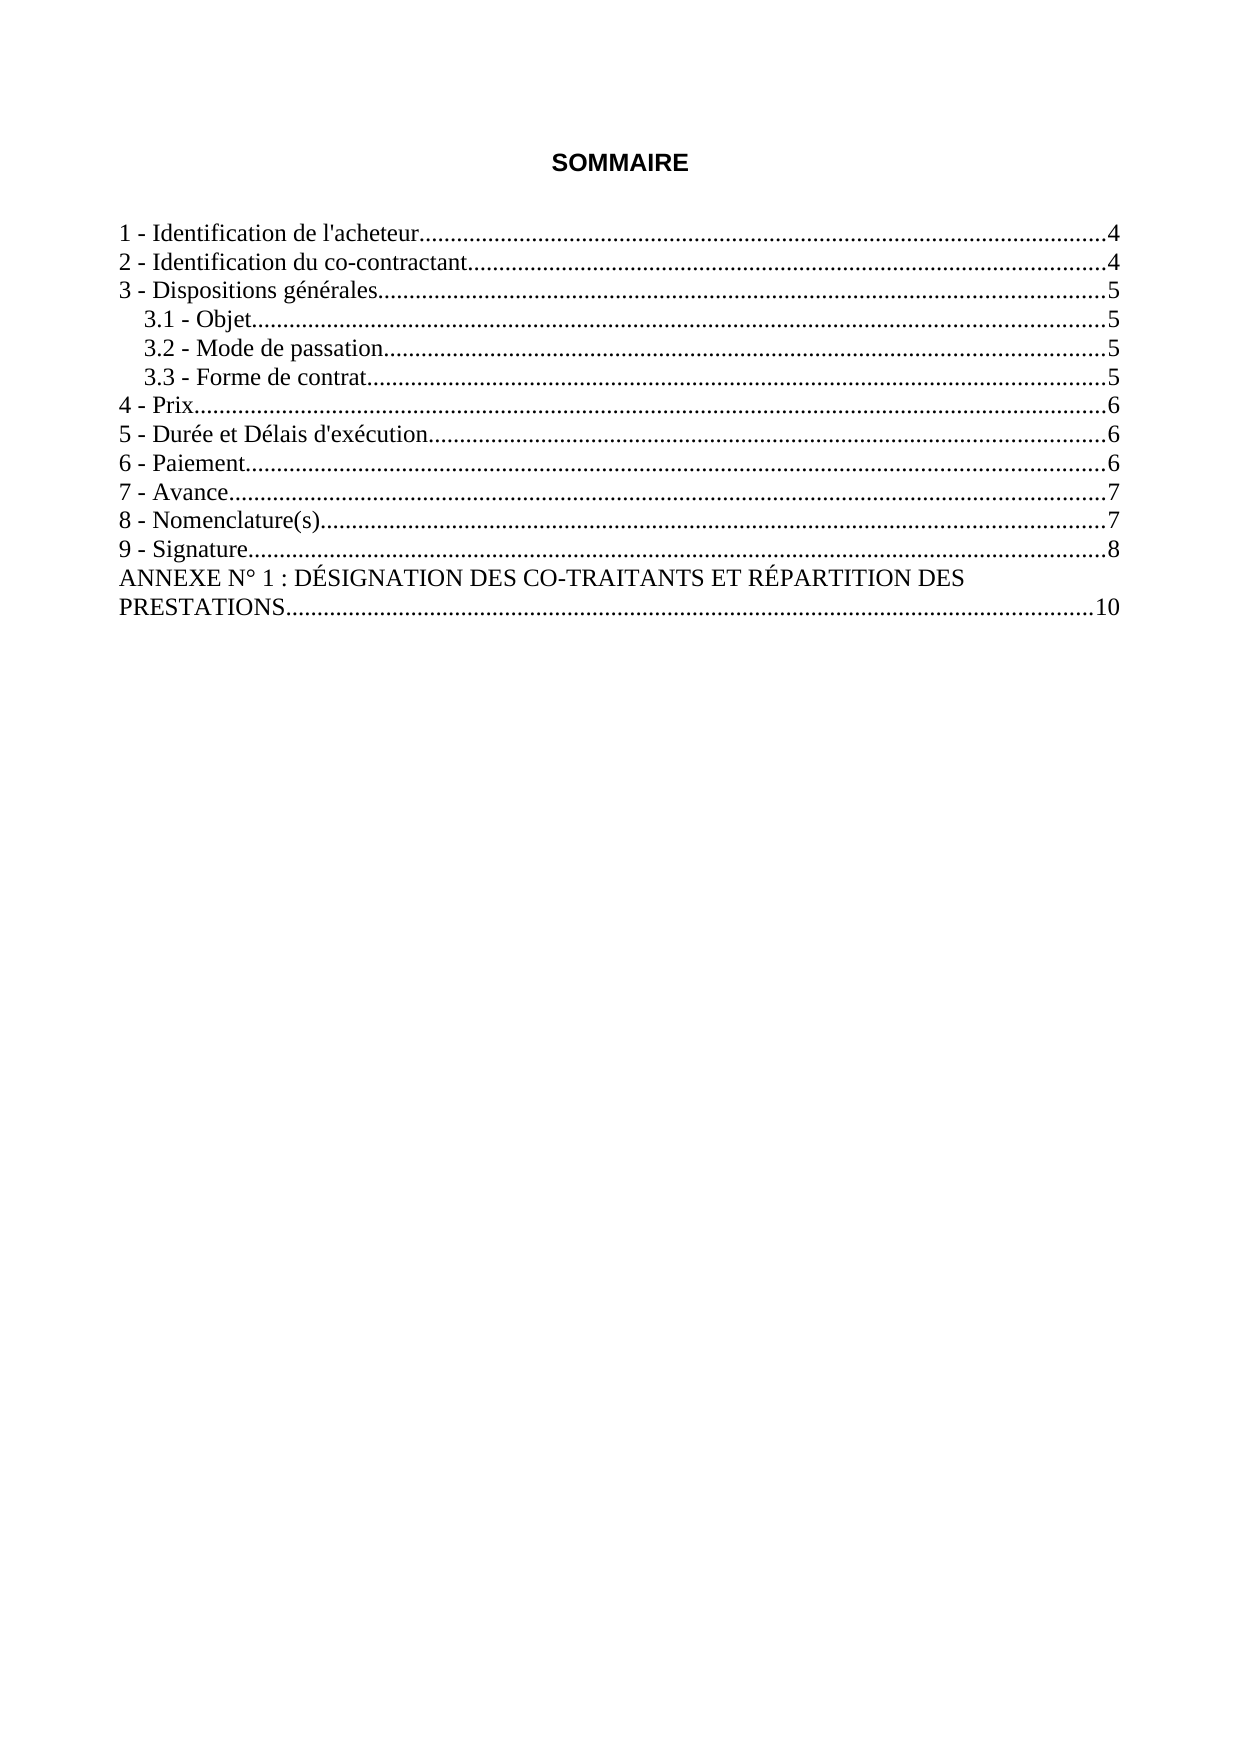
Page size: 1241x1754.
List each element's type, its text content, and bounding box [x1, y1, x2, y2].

text 2 - Identification du co-contractant 4 [119, 247, 1121, 275]
text 3.2 - Mode de passation 5 [144, 333, 1121, 362]
text 7 - Avance 7 [119, 477, 1121, 505]
text 8 - Nomenclature(s) 7 [119, 505, 1121, 534]
text 9 - Signature 8 [119, 534, 1121, 563]
text SOMMAIRE [119, 147, 1121, 176]
text 3.1 - Objet 5 [144, 304, 1121, 333]
text 4 - Prix 6 [119, 390, 1121, 419]
text 6 - Paiement 6 [119, 448, 1121, 477]
text 3 - Dispositions générales 5 [119, 275, 1121, 304]
text 1 - Identification de l'acheteur 4 [119, 218, 1121, 247]
text 3.3 - Forme de contrat 5 [144, 362, 1121, 390]
text 5 - Durée et Délais d'exécution 6 [119, 419, 1121, 448]
text ANNEXE N° 1 : DÉSIGNATION DES CO-TRAITANTS ET RÉPARTITION DES PRESTATIONS 10 [119, 563, 1121, 620]
